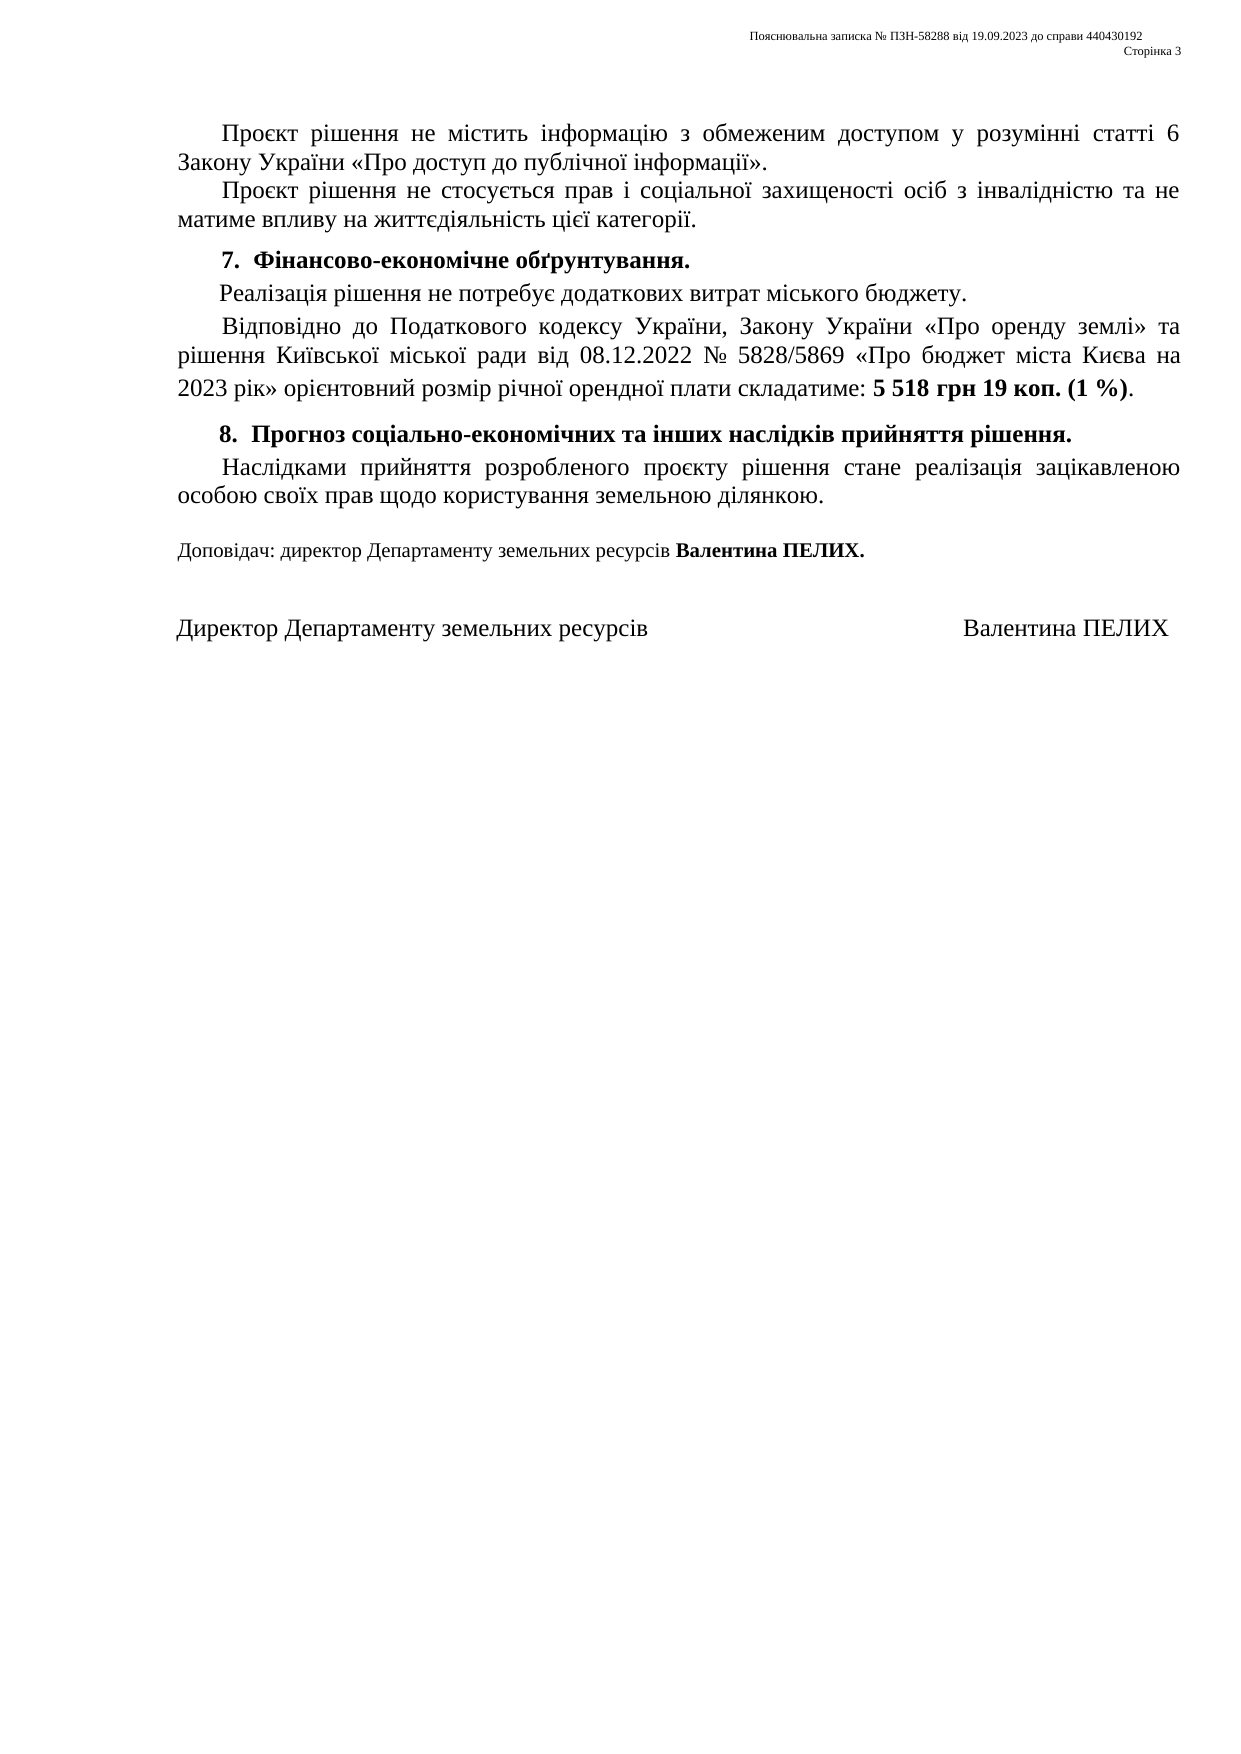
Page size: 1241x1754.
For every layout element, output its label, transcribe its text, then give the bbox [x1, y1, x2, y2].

text Доповідач: директор Департаменту земельних ресурсів Валентина ПЕЛИХ. [177, 538, 1181, 562]
text Проєкт рішення не стосується прав і соціальної захищеності осіб з інвалідністю та не матиме впливу на життєдіяльність цієї категорії. [177, 176, 1181, 233]
list Прогноз соціально-економічних та інших наслідків прийняття рішення. [177, 419, 1181, 447]
text Реалізація рішення не потребує додаткових витрат міського бюджету. [219, 278, 1181, 307]
table_header Директор Департаменту земельних ресурсів [177, 615, 679, 684]
list Фінансово-економічне обґрунтування. [177, 246, 1181, 274]
text Відповідно до Податкового кодексу України, Закону України «Про оренду землі» та рішення Київської міської ради від 08.12.2022 № 5828/5869 «Про бюджет міста Києва на 2023 рік» орієнтовний розмір річної орендної плати складатиме: 5 518 грн 19 коп. (1 %). [177, 311, 1181, 402]
text Наслідками прийняття розробленого проєкту рішення стане реалізація зацікавленою особою своїх прав щодо користування земельною ділянкою. [177, 452, 1181, 509]
table_header Валентина ПЕЛИХ [679, 615, 1180, 684]
text Проєкт рішення не містить інформацію з обмеженим доступом у розумінні статті 6 Закону України «Про доступ до публічної інформації». [177, 118, 1181, 176]
